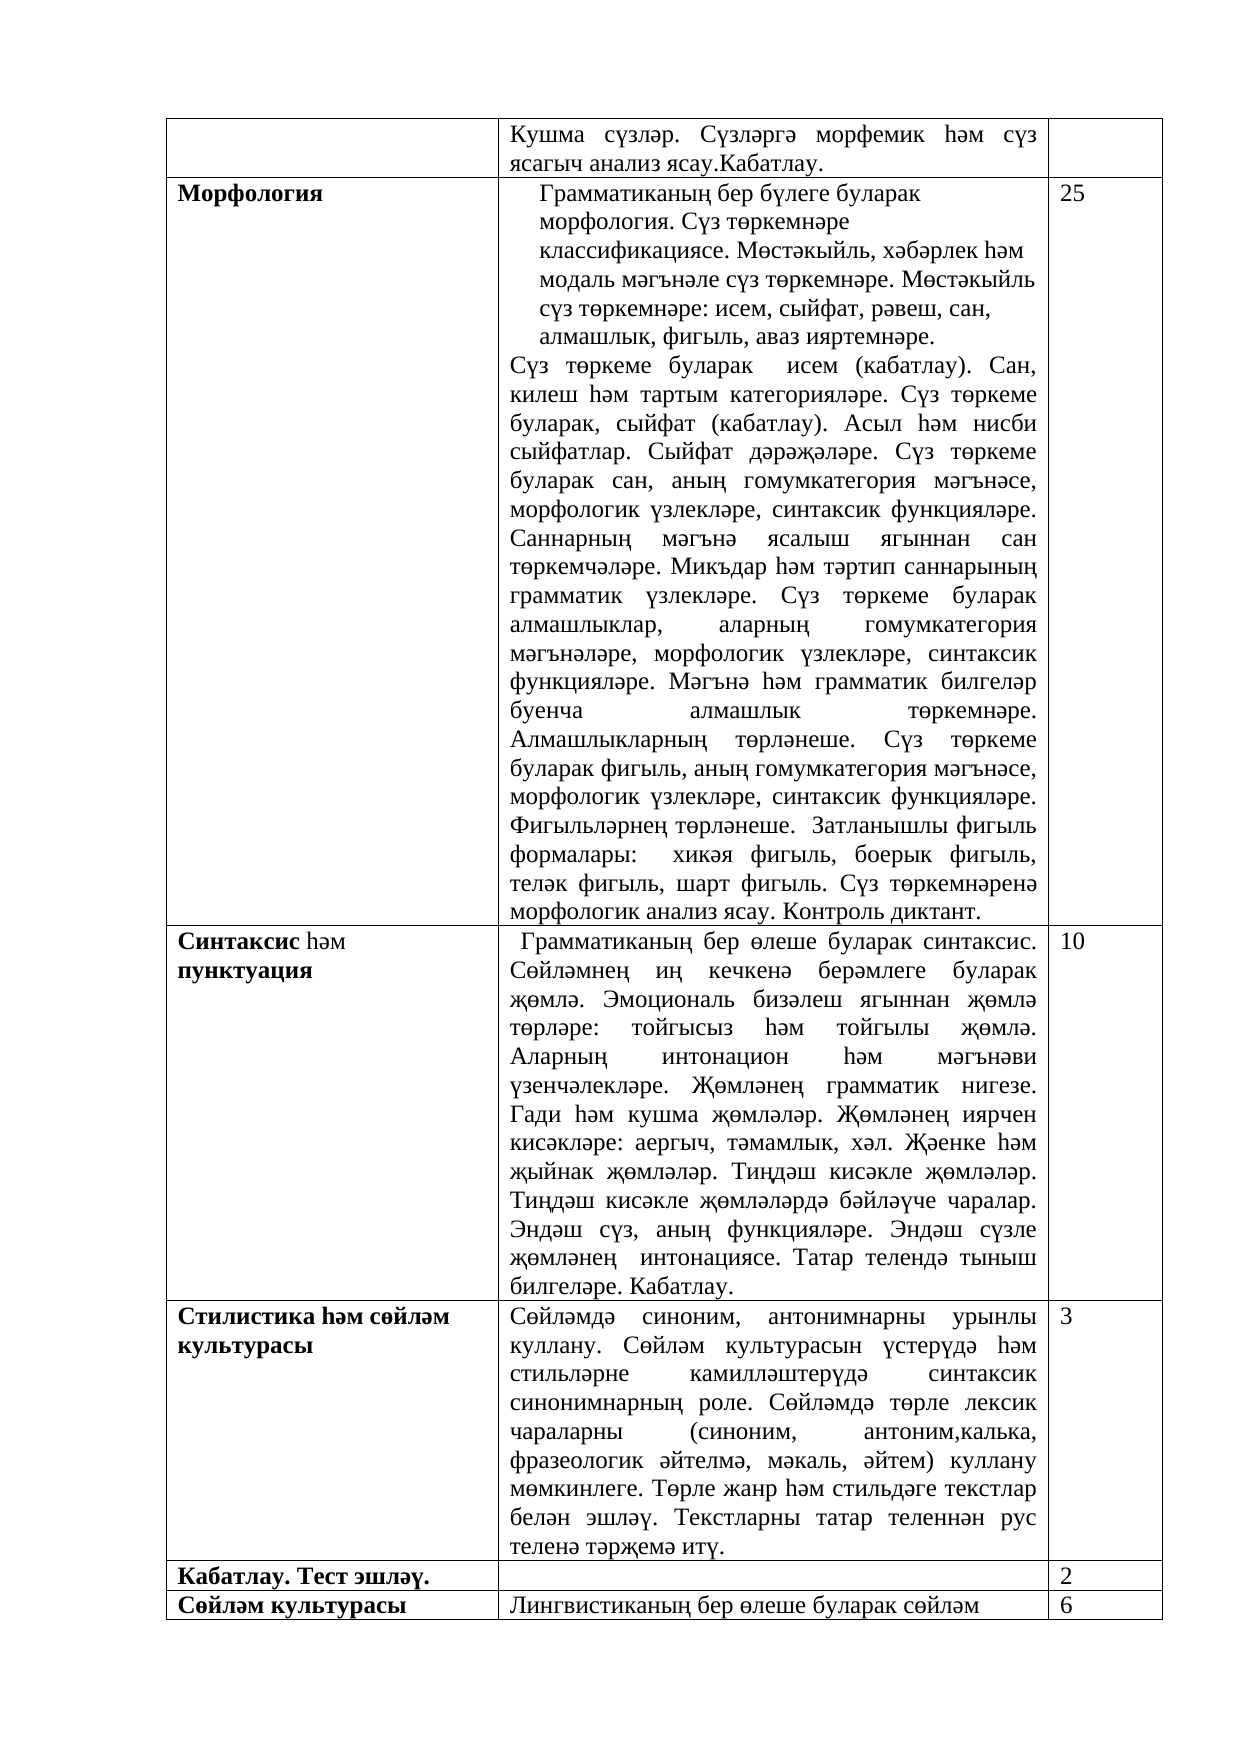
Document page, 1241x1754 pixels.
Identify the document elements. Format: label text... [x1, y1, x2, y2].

table_cell 3 [1049, 1301, 1162, 1560]
table_cell Сөйләм культурасы [167, 1591, 498, 1619]
table_cell 6 [1049, 1591, 1162, 1619]
table_cell 10 [1049, 926, 1162, 1300]
table_cell Кабатлау. Тест эшләү. [167, 1561, 498, 1589]
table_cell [499, 1591, 1048, 1619]
table_cell Синтаксис һәм пунктуация [167, 926, 498, 1300]
table_cell [499, 1561, 1048, 1589]
table_cell Стилистика һәм сөйләм культурасы [167, 1301, 498, 1560]
table_cell Грамматиканың бер бүлеге буларак морфология. Сүз төркемнәре классификациясе. Мөстәкыйль, хәбәрлек һәм модаль мәгънәле сүз төркемнәре. Мөстәкыйль сүз төркемнәре: исем, сыйфат, рәвеш, сан, алмашлык, фигыль, аваз ияртемнәре. Сүз төркеме буларак исем (кабатлау). Сан, килеш һәм тартым категорияләре. Сүз төркеме буларак, сыйфат (кабатлау). Асыл һәм нисби сыйфатлар. Сыйфат дәрәҗәләре. Сүз төркеме буларак сан, аның гомумкатегория мәгънәсе, морфологик үзлекләре, синтаксик функцияләре. Саннарның мәгънә ясалыш ягыннан сан төркемчәләре. Микъдар һәм тәртип саннарының грамматик үзлекләре. Сүз төркеме буларак алмашлыклар, аларның гомумкатегория мәгънәләре, морфологик үзлекләре, синтаксик функцияләре. Мәгънә һәм грамматик билгеләр буенча алмашлык төркемнәре. Алмашлыкларның төрләнеше. Сүз төркеме буларак фигыль, аның гомумкатегория мәгънәсе, морфологик үзлекләре, синтаксик функцияләре. Фигыльләрнең төрләнеше. Затланышлы фигыль формалары: хикәя фигыль, боерык фигыль, теләк фигыль, шарт фигыль. Сүз төркемнәренә морфологик анализ ясау. Контроль диктант. [499, 178, 1048, 925]
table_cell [167, 119, 498, 177]
table_cell Сөйләмдә синоним, антонимнарны урынлы куллану. Сөйләм культурасын үстерүдә һәм стильләрне камилләштерүдә синтаксик синонимнарның роле. Сөйләмдә төрле лексик чараларны (синоним, антоним,калька, фразеологик әйтелмә, мәкаль, әйтем) куллану мөмкинлеге. Төрле жанр һәм стильдәге текстлар белән эшләү. Текстларны татар теленнән рус теленә тәрҗемә итү. [499, 1301, 1048, 1560]
table_cell 25 [1049, 178, 1162, 925]
table_cell 6 [1049, 119, 1162, 177]
table_cell Морфология [167, 178, 498, 925]
table_cell 2 [1049, 1561, 1162, 1589]
table_cell Грамматиканың бер өлеше буларак синтаксис. Сөйләмнең иң кечкенә берәмлеге буларак җөмлә. Эмоциональ бизәлеш ягыннан җөмлә төрләре: тойгысыз һәм тойгылы җөмлә. Аларның интонацион һәм мәгънәви үзенчәлекләре. Җөмләнең грамматик нигезе. Гади һәм кушма җөмләләр. Җөмләнең иярчен кисәкләре: аергыч, тәмамлык, хәл. Җәенке һәм җыйнак җөмләләр. Тиңдәш кисәкле җөмләләр. Тиңдәш кисәкле җөмләләрдә бәйләүче чаралар. Эндәш сүз, аның функцияләре. Эндәш сүзле җөмләнең интонациясе. Татар телендә тыныш билгеләре. Кабатлау. [499, 926, 1048, 1300]
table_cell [499, 119, 1048, 177]
